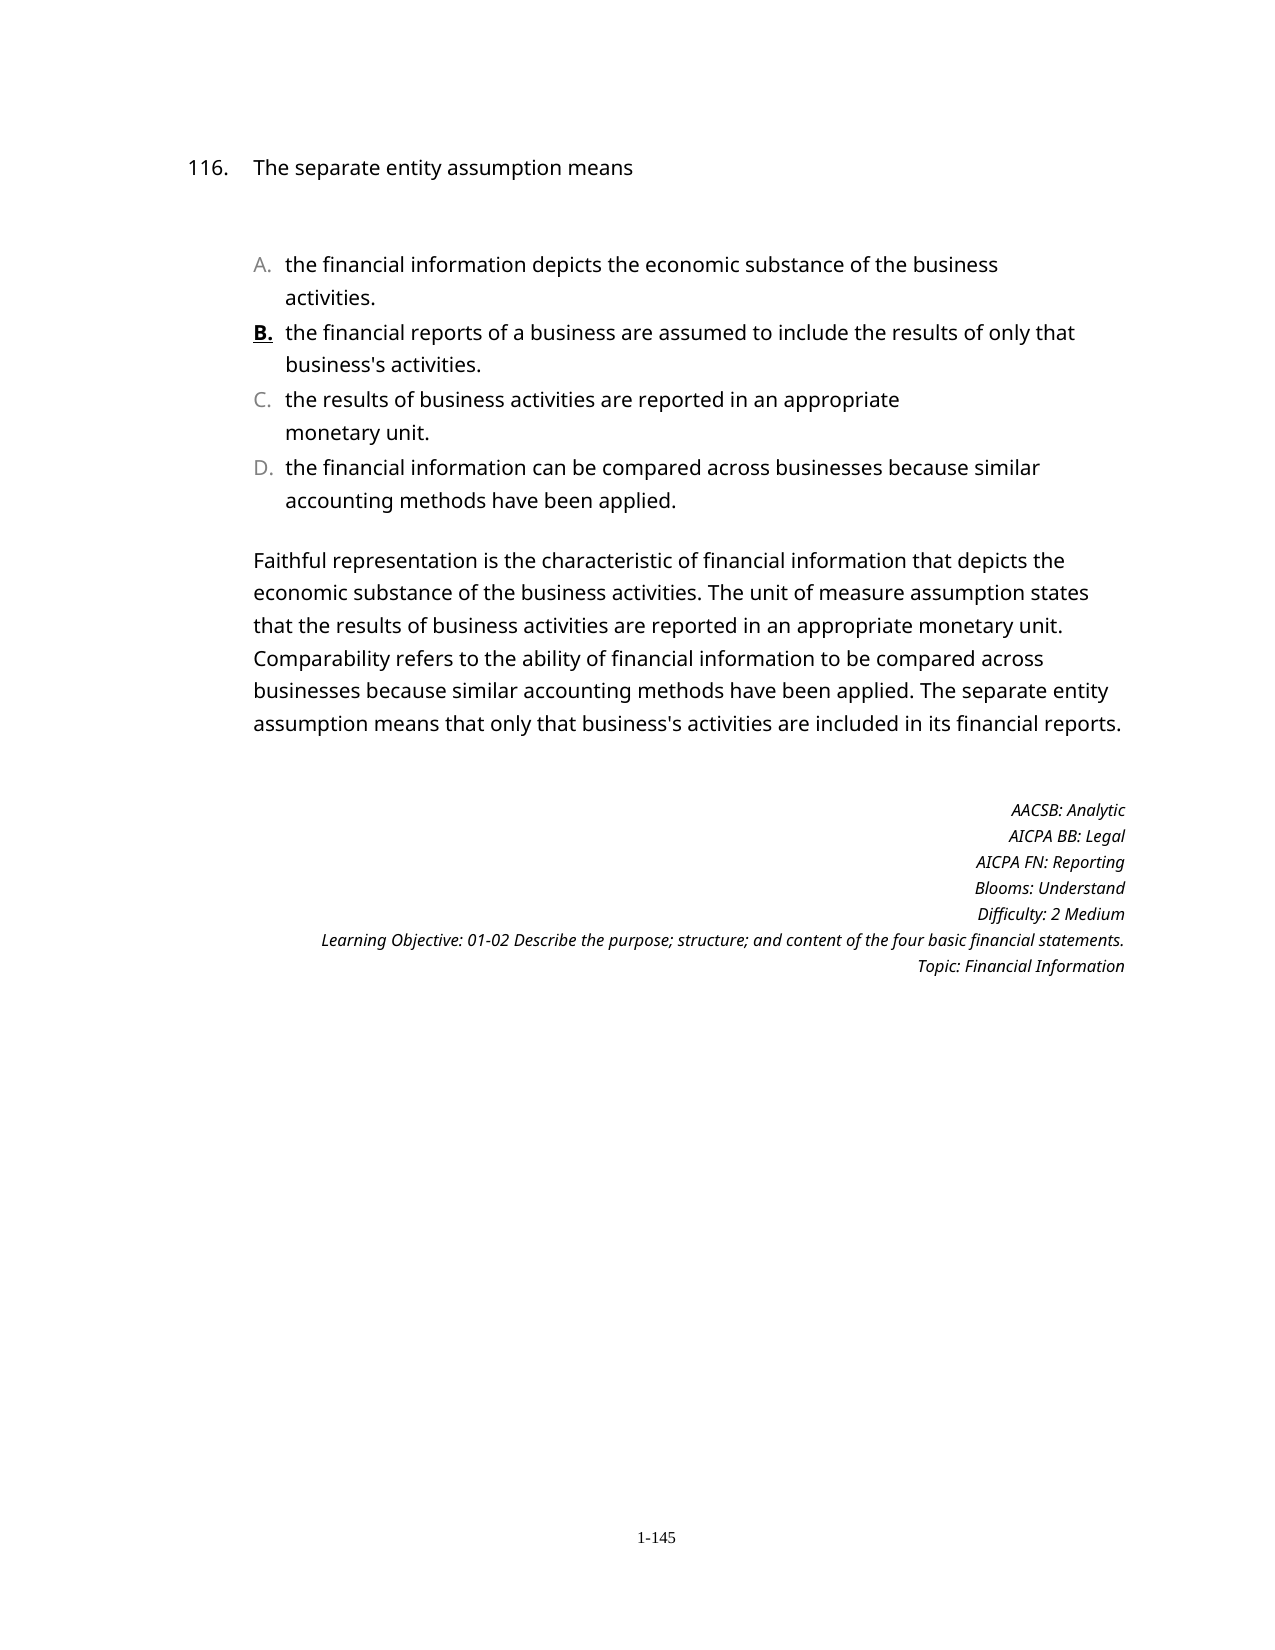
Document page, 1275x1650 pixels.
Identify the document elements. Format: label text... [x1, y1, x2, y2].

table_header The separate entity assumption means Faithful representation is the characteristic of financial information that depicts the economic substance of the business activities. The unit of measure assumption states that the results of business activities are reported in an appropriate monetary unit. Comparability refers to the ability of financial information to be compared across businesses because similar accounting methods have been applied. The separate entity assumption means that only that business's activities are included in its financial reports. [253, 153, 1125, 769]
table_header 116. [188, 153, 253, 769]
table_header AACSB: Analytic AICPA BB: Legal AICPA FN: Reporting Blooms: Understand Difficulty: 2 Medium Learning Objective: 01-02 Describe the purpose; structure; and content of the four basic financial statements. Topic: Financial Information [188, 798, 1125, 1013]
